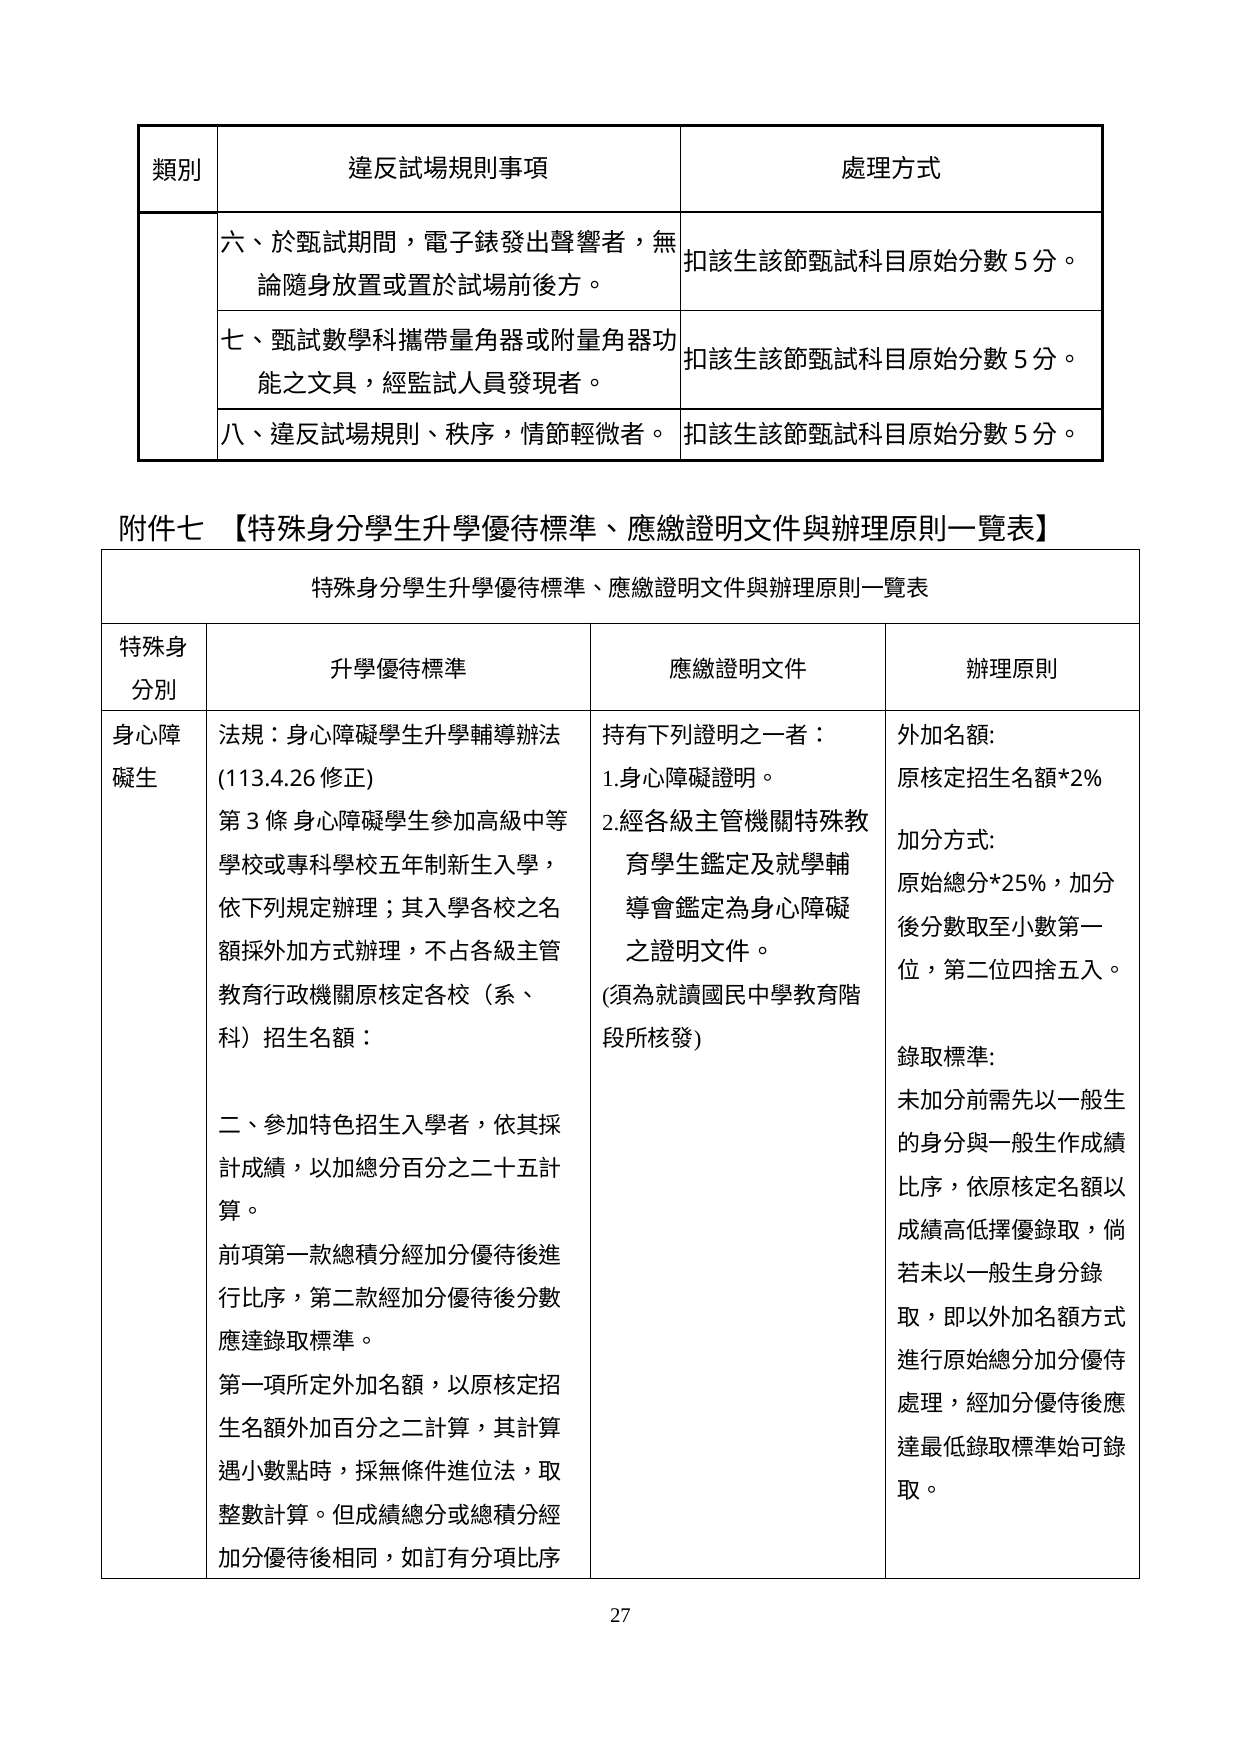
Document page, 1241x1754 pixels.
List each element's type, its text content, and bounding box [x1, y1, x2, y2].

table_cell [591, 711, 885, 1578]
table_cell 應繳證明文件 [591, 624, 885, 710]
text 附件七 【特殊身分學生升學優待標準、應繳證明文件與辦理原則一覽表】 [118, 505, 1122, 549]
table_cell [886, 711, 1139, 1578]
table_cell 七、甄試數學科攜帶量角器或附量角器功能之文具，經監試人員發現者。 [218, 311, 680, 408]
table_cell 扣該生該節甄試科目原始分數5分。 [681, 311, 1101, 408]
table_cell 扣該生該節甄試科目原始分數5分。 [681, 410, 1101, 459]
table_cell 六、於甄試期間，電子錶發出聲響者，無論隨身放置或置於試場前後方。 [218, 213, 680, 309]
table_cell 扣該生該節甄試科目原始分數5分。 [681, 213, 1101, 309]
table_cell 辦理原則 [886, 624, 1139, 710]
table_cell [207, 711, 590, 1578]
table_header 特殊身分學生升學優待標準、應繳證明文件與辦理原則一覽表 [102, 550, 1139, 623]
table_cell 特殊身分別 [102, 624, 206, 710]
table_cell 身心障礙生 [102, 711, 206, 1578]
table_cell 八、違反試場規則、秩序，情節輕微者。 [218, 410, 680, 459]
table_header 類別 [140, 127, 217, 211]
table_cell 升學優待標準 [207, 624, 590, 710]
table_header 處理方式 [681, 127, 1101, 211]
table_header 違反試場規則事項 [218, 127, 680, 211]
